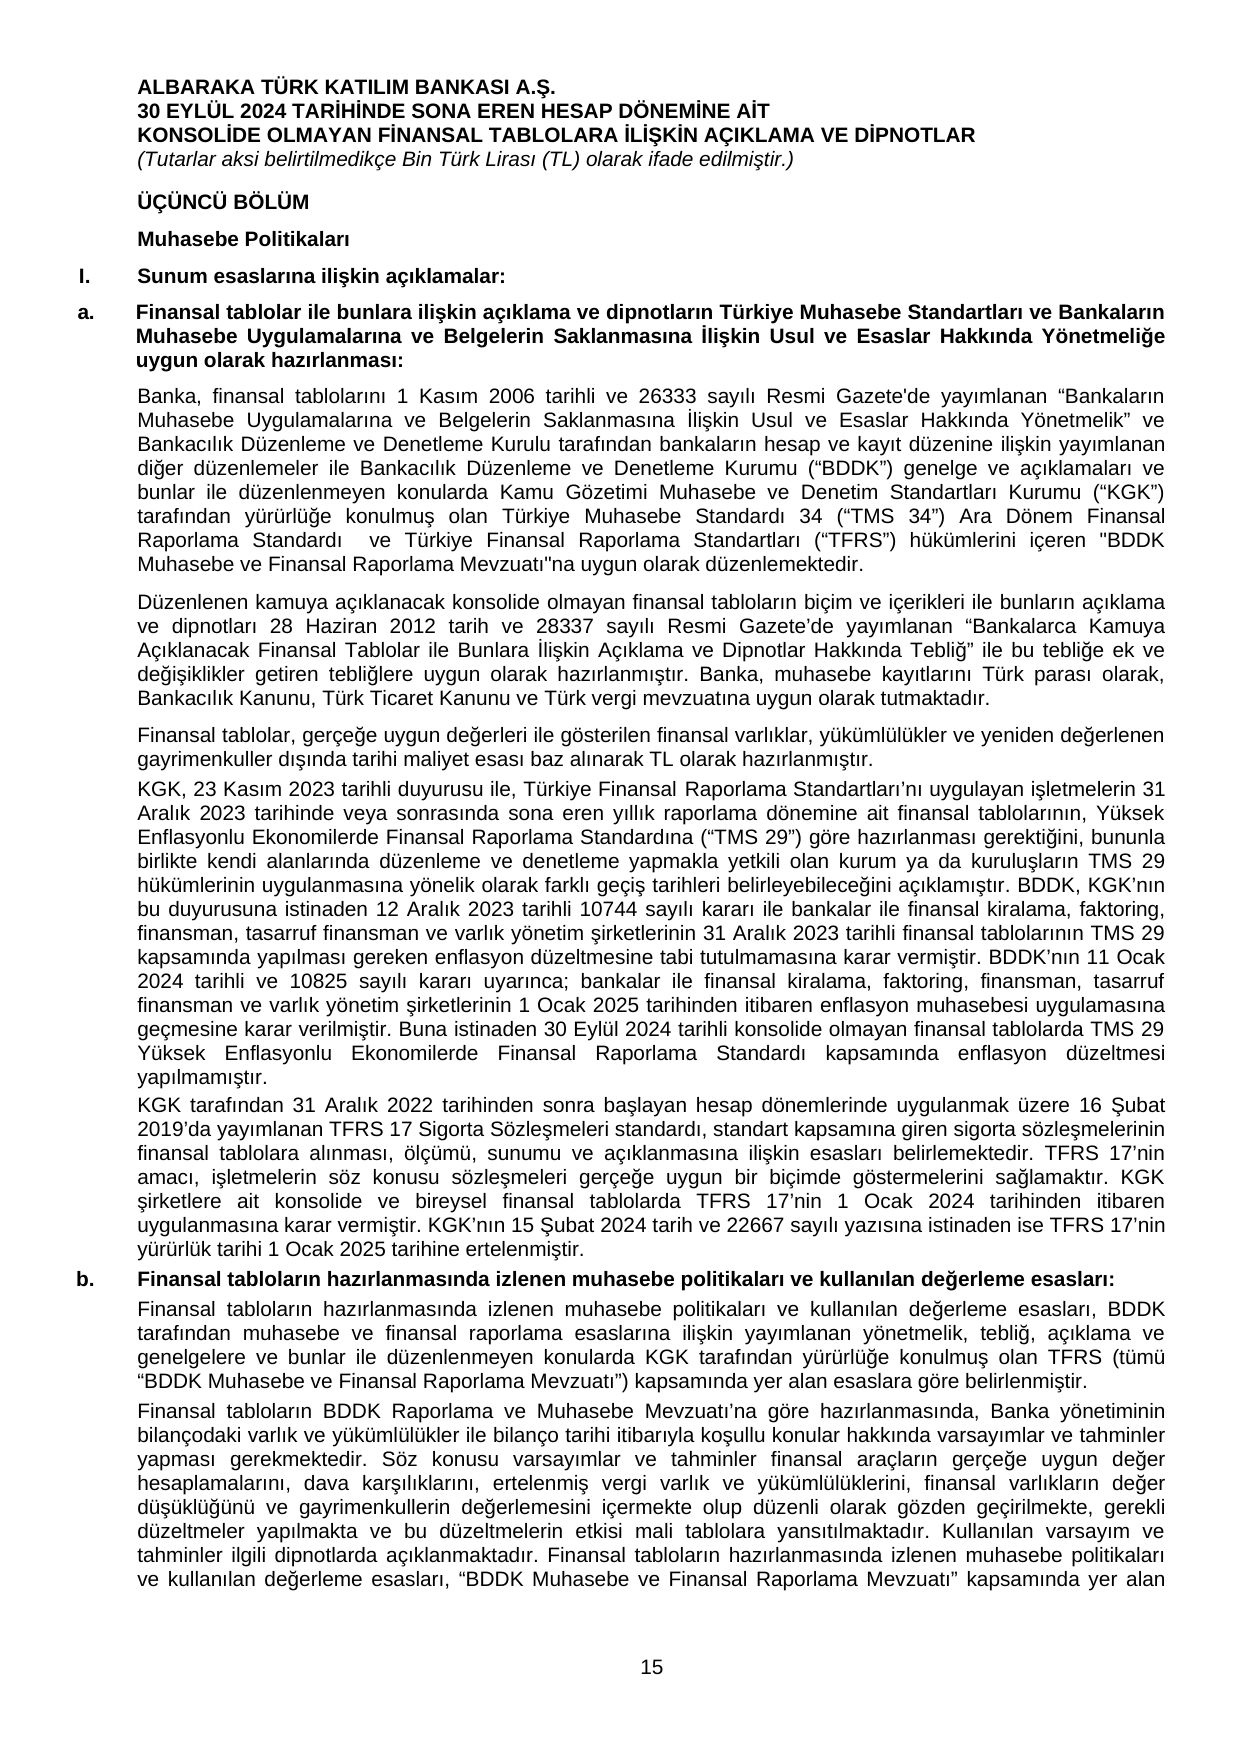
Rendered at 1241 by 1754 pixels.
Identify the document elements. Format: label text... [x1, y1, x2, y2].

list Finansal tablolar ile bunlara ilişkin açıklama ve dipnotların Türkiye Muhasebe Standartları ve Bankaların Muhasebe Uygulamalarına ve Belgelerin Saklanmasına İlişkin Usul ve Esaslar Hakkında Yönetmeliğe uygun olarak hazırlanması: [77, 300, 1166, 372]
text I. Sunum esaslarına ilişkin açıklamalar: [79, 263, 1166, 287]
text Finansal tabloların hazırlanmasında izlenen muhasebe politikaları ve kullanılan değerleme esasları, BDDK tarafından muhasebe ve finansal raporlama esaslarına ilişkin yayımlanan yönetmelik, tebliğ, açıklama ve genelgelere ve bunlar ile düzenlenmeyen konularda KGK tarafından yürürlüğe konulmuş olan TFRS (tümü “BDDK Muhasebe ve Finansal Raporlama Mevzuatı”) kapsamında yer alan esaslara göre belirlenmiştir. [137, 1297, 1166, 1393]
text Finansal tablolar, gerçeğe uygun değerleri ile gösterilen finansal varlıklar, yükümlülükler ve yeniden değerlenen gayrimenkuller dışında tarihi maliyet esası baz alınarak TL olarak hazırlanmıştır. [137, 723, 1166, 771]
text Muhasebe Politikaları [137, 227, 1166, 251]
text KGK, 23 Kasım 2023 tarihli duyurusu ile, Türkiye Finansal Raporlama Standartları’nı uygulayan işletmelerin 31 Aralık 2023 tarihinde veya sonrasında sona eren yıllık raporlama dönemine ait finansal tablolarının, Yüksek Enflasyonlu Ekonomilerde Finansal Raporlama Standardına (“TMS 29”) göre hazırlanması gerektiğini, bununla birlikte kendi alanlarında düzenleme ve denetleme yapmakla yetkili olan kurum ya da kuruluşların TMS 29 hükümlerinin uygulanmasına yönelik olarak farklı geçiş tarihleri belirleyebileceğini açıklamıştır. BDDK, KGK’nın bu duyurusuna istinaden 12 Aralık 2023 tarihli 10744 sayılı kararı ile bankalar ile finansal kiralama, faktoring, finansman, tasarruf finansman ve varlık yönetim şirketlerinin 31 Aralık 2023 tarihli finansal tablolarının TMS 29 kapsamında yapılması gereken enflasyon düzeltmesine tabi tutulmamasına karar vermiştir. BDDK’nın 11 Ocak 2024 tarihli ve 10825 sayılı kararı uyarınca; bankalar ile finansal kiralama, faktoring, finansman, tasarruf finansman ve varlık yönetim şirketlerinin 1 Ocak 2025 tarihinden itibaren enflasyon muhasebesi uygulamasına geçmesine karar verilmiştir. Buna istinaden 30 Eylül 2024 tarihli konsolide olmayan finansal tablolarda TMS 29 Yüksek Enflasyonlu Ekonomilerde Finansal Raporlama Standardı kapsamında enflasyon düzeltmesi yapılmamıştır. [137, 777, 1166, 1088]
text Düzenlenen kamuya açıklanacak konsolide olmayan finansal tabloların biçim ve içerikleri ile bunların açıklama ve dipnotları 28 Haziran 2012 tarih ve 28337 sayılı Resmi Gazete’de yayımlanan “Bankalarca Kamuya Açıklanacak Finansal Tablolar ile Bunlara İlişkin Açıklama ve Dipnotlar Hakkında Tebliğ” ile bu tebliğe ek ve değişiklikler getiren tebliğlere uygun olarak hazırlanmıştır. Banka, muhasebe kayıtlarını Türk parası olarak, Bankacılık Kanunu, Türk Ticaret Kanunu ve Türk vergi mevzuatına uygun olarak tutmaktadır. [137, 589, 1166, 709]
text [137, 1399, 1166, 1591]
text KGK tarafından 31 Aralık 2022 tarihinden sonra başlayan hesap dönemlerinde uygulanmak üzere 16 Şubat 2019’da yayımlanan TFRS 17 Sigorta Sözleşmeleri standardı, standart kapsamına giren sigorta sözleşmelerinin finansal tablolara alınması, ölçümü, sunumu ve açıklanmasına ilişkin esasları belirlemektedir. TFRS 17’nin amacı, işletmelerin söz konusu sözleşmeleri gerçeğe uygun bir biçimde göstermelerini sağlamaktır. KGK şirketlere ait konsolide ve bireysel finansal tablolarda TFRS 17’nin 1 Ocak 2024 tarihinden itibaren uygulanmasına karar vermiştir. KGK’nın 15 Şubat 2024 tarih ve 22667 sayılı yazısına istinaden ise TFRS 17’nin yürürlük tarihi 1 Ocak 2025 tarihine ertelenmiştir. [137, 1093, 1166, 1260]
text Banka, finansal tablolarını 1 Kasım 2006 tarihli ve 26333 sayılı Resmi Gazete'de yayımlanan “Bankaların Muhasebe Uygulamalarına ve Belgelerin Saklanmasına İlişkin Usul ve Esaslar Hakkında Yönetmelik” ve Bankacılık Düzenleme ve Denetleme Kurulu tarafından bankaların hesap ve kayıt düzenine ilişkin yayımlanan diğer düzenlemeler ile Bankacılık Düzenleme ve Denetleme Kurumu (“BDDK”) genelge ve açıklamaları ve bunlar ile düzenlenmeyen konularda Kamu Gözetimi Muhasebe ve Denetim Standartları Kurumu (“KGK”) tarafından yürürlüğe konulmuş olan Türkiye Muhasebe Standardı 34 (“TMS 34”) Ara Dönem Finansal Raporlama Standardı ve Türkiye Finansal Raporlama Standartları (“TFRS”) hükümlerini içeren "BDDK Muhasebe ve Finansal Raporlama Mevzuatı"na uygun olarak düzenlemektedir. [137, 384, 1166, 576]
text b. Finansal tabloların hazırlanmasında izlenen muhasebe politikaları ve kullanılan değerleme esasları: [76, 1267, 1166, 1291]
text ÜÇÜNCÜ BÖLÜM [137, 189, 1166, 213]
